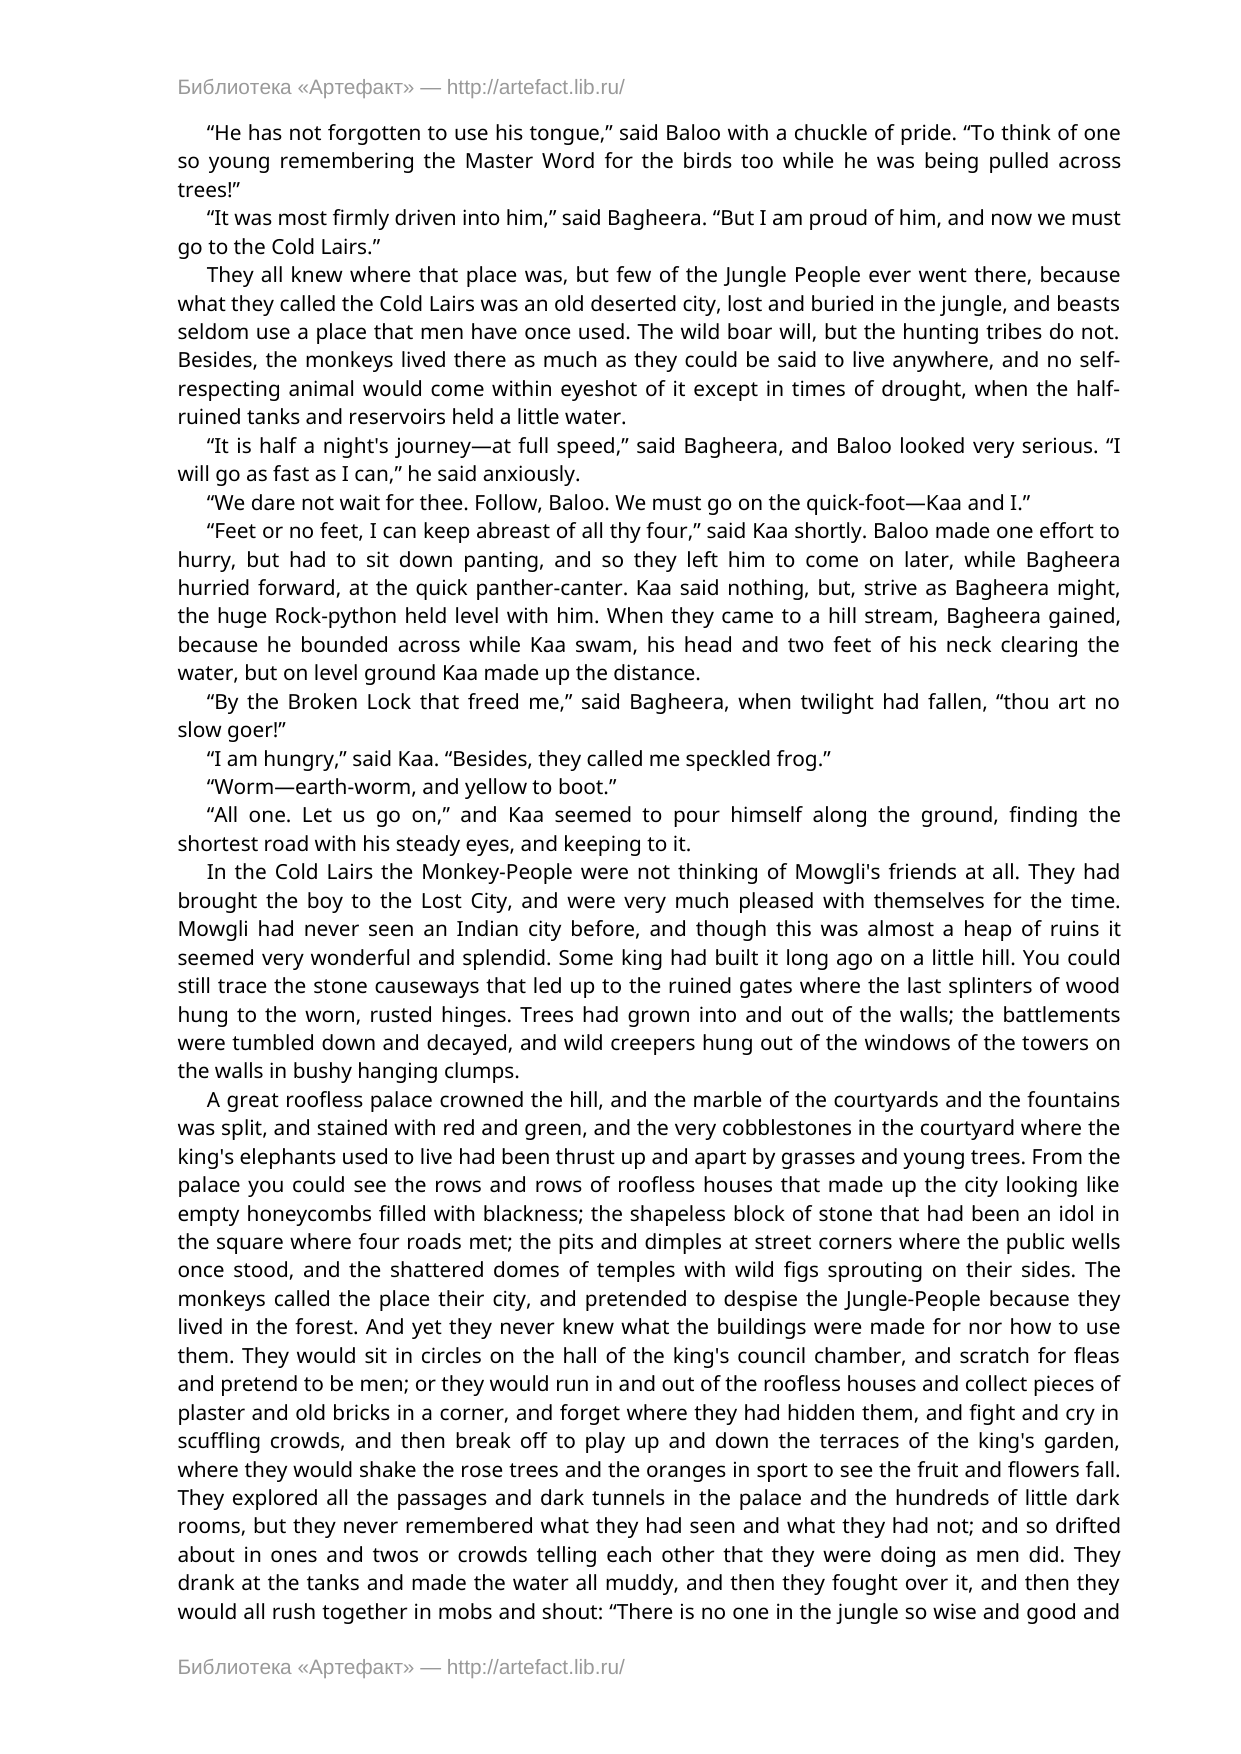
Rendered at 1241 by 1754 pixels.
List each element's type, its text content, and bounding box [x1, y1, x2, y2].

text In the Cold Lairs the Monkey-People were not thinking of Mowgli's friends at all. They had brought the boy to the Lost City, and were very much pleased with themselves for the time. Mowgli had never seen an Indian city before, and though this was almost a heap of ruins it seemed very wonderful and splendid. Some king had built it long ago on a little hill. You could still trace the stone causeways that led up to the ruined gates where the last splinters of wood hung to the worn, rusted hinges. Trees had grown into and out of the walls; the battlements were tumbled down and decayed, and wild creepers hung out of the windows of the towers on the walls in bushy hanging clumps. [177, 857, 1122, 1085]
text “By the Broken Lock that freed me,” said Bagheera, when twilight had fallen, “thou art no slow goer!” [177, 687, 1122, 744]
text “We dare not wait for thee. Follow, Baloo. We must go on the quick-foot—Kaa and I.” [177, 488, 1122, 516]
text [177, 1085, 1122, 1625]
text “It was most firmly driven into him,” said Bagheera. “But I am proud of him, and now we must go to the Cold Lairs.” [177, 203, 1122, 260]
text They all knew where that place was, but few of the Jungle People ever went there, because what they called the Cold Lairs was an old deserted city, lost and buried in the jungle, and beasts seldom use a place that men have once used. The wild boar will, but the hunting tribes do not. Besides, the monkeys lived there as much as they could be said to live anywhere, and no self-respecting animal would come within eyeshot of it except in times of drought, when the half-ruined tanks and reservoirs held a little water. [177, 260, 1122, 431]
text “It is half a night's journey—at full speed,” said Bagheera, and Baloo looked very serious. “I will go as fast as I can,” he said anxiously. [177, 431, 1122, 488]
text “He has not forgotten to use his tongue,” said Baloo with a chuckle of pride. “To think of one so young remembering the Master Word for the birds too while he was being pulled across trees!” [177, 118, 1122, 203]
text “I am hungry,” said Kaa. “Besides, they called me speckled frog.” [177, 744, 1122, 772]
text “Worm—earth-worm, and yellow to boot.” [177, 772, 1122, 801]
text “Feet or no feet, I can keep abreast of all thy four,” said Kaa shortly. Baloo made one effort to hurry, but had to sit down panting, and so they left him to come on later, while Bagheera hurried forward, at the quick panther-canter. Kaa said nothing, but, strive as Bagheera might, the huge Rock-python held level with him. When they came to a hill stream, Bagheera gained, because he bounded across while Kaa swam, his head and two feet of his neck clearing the water, but on level ground Kaa made up the distance. [177, 516, 1122, 687]
text “All one. Let us go on,” and Kaa seemed to pour himself along the ground, finding the shortest road with his steady eyes, and keeping to it. [177, 801, 1122, 857]
